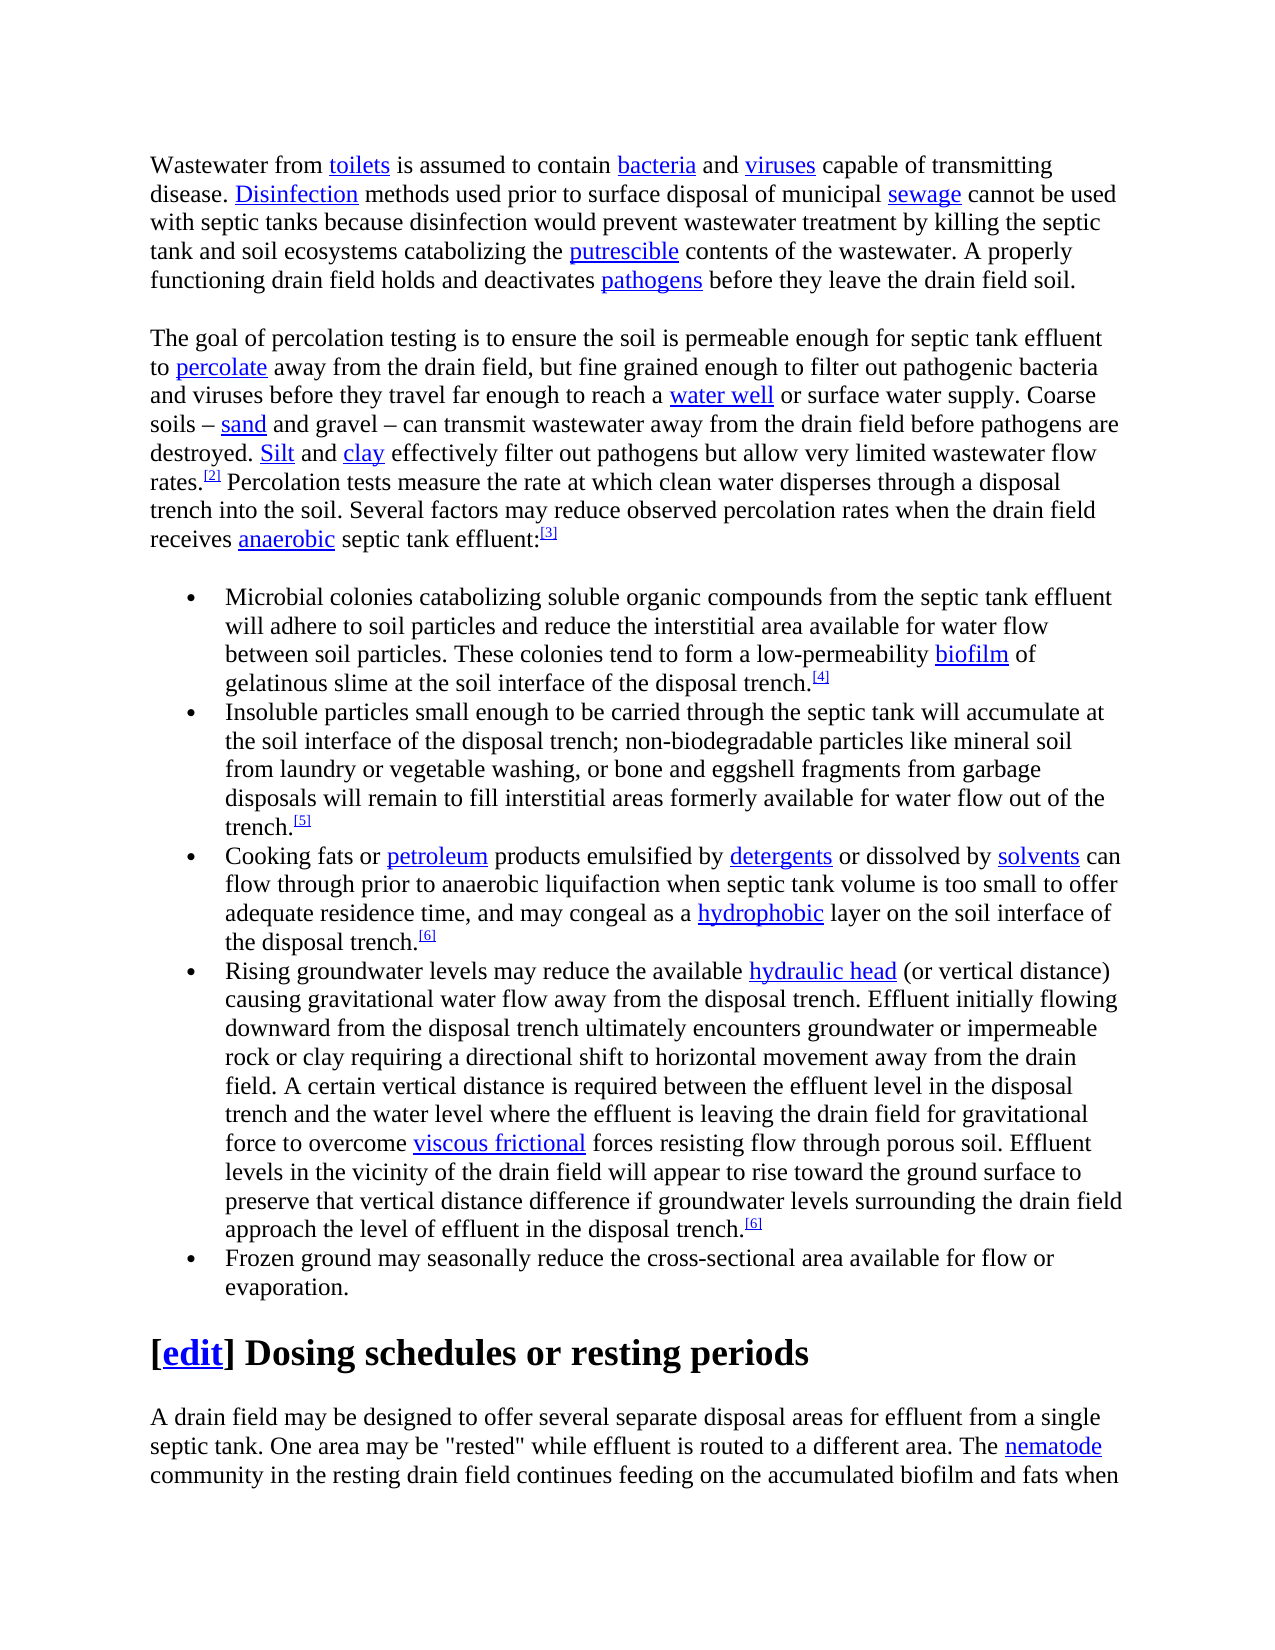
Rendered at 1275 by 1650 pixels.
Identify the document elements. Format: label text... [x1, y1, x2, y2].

list Frozen ground may seasonally reduce the cross-sectional area available for flow or evaporation. [187, 1243, 1125, 1301]
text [150, 1402, 1125, 1488]
list Cooking fats or petroleum products emulsified by detergents or dissolved by solvents can flow through prior to anaerobic liquifaction when septic tank volume is too small to offer adequate residence time, and may congeal as a hydrophobic layer on the soil interface of the disposal trench.[6] [187, 841, 1125, 956]
list Rising groundwater levels may reduce the available hydraulic head (or vertical distance) causing gravitational water flow away from the disposal trench. Effluent initially flowing downward from the disposal trench ultimately encounters groundwater or impermeable rock or clay requiring a directional shift to horizontal movement away from the drain field. A certain vertical distance is required between the effluent level in the disposal trench and the water level where the effluent is leaving the drain field for gravitational force to overcome viscous frictional forces resisting flow through porous soil. Effluent levels in the vicinity of the drain field will appear to rise toward the ground surface to preserve that vertical distance difference if groundwater levels surrounding the drain field approach the level of effluent in the disposal trench.[6] [187, 956, 1125, 1243]
text Wastewater from toilets is assumed to contain bacteria and viruses capable of transmitting disease. Disinfection methods used prior to surface disposal of municipal sewage cannot be used with septic tanks because disinfection would prevent wastewater treatment by killing the septic tank and soil ecosystems catabolizing the putrescible contents of the wastewater. A properly functioning drain field holds and deactivates pathogens before they leave the drain field soil. [150, 150, 1125, 294]
list Microbial colonies catabolizing soluble organic compounds from the septic tank effluent will adhere to soil particles and reduce the interstitial area available for water flow between soil particles. These colonies tend to form a low-permeability biofilm of gelatinous slime at the soil interface of the disposal trench.[4] [187, 582, 1125, 697]
text The goal of percolation testing is to ensure the soil is permeable enough for septic tank effluent to percolate away from the drain field, but fine grained enough to filter out pathogenic bacteria and viruses before they travel far enough to reach a water well or surface water supply. Coarse soils – sand and gravel – can transmit wastewater away from the drain field before pathogens are destroyed. Silt and clay effectively filter out pathogens but allow very limited wastewater flow rates.[2] Percolation tests measure the rate at which clean water disperses through a disposal trench into the soil. Several factors may reduce observed percolation rates when the drain field receives anaerobic septic tank effluent:[3] [150, 323, 1125, 553]
text [edit] Dosing schedules or resting periods [150, 1330, 1125, 1373]
list Insoluble particles small enough to be carried through the septic tank will accumulate at the soil interface of the disposal trench; non-biodegradable particles like mineral soil from laundry or vegetable washing, or bone and eggshell fragments from garbage disposals will remain to fill interstitial areas formerly available for water flow out of the trench.[5] [187, 697, 1125, 841]
